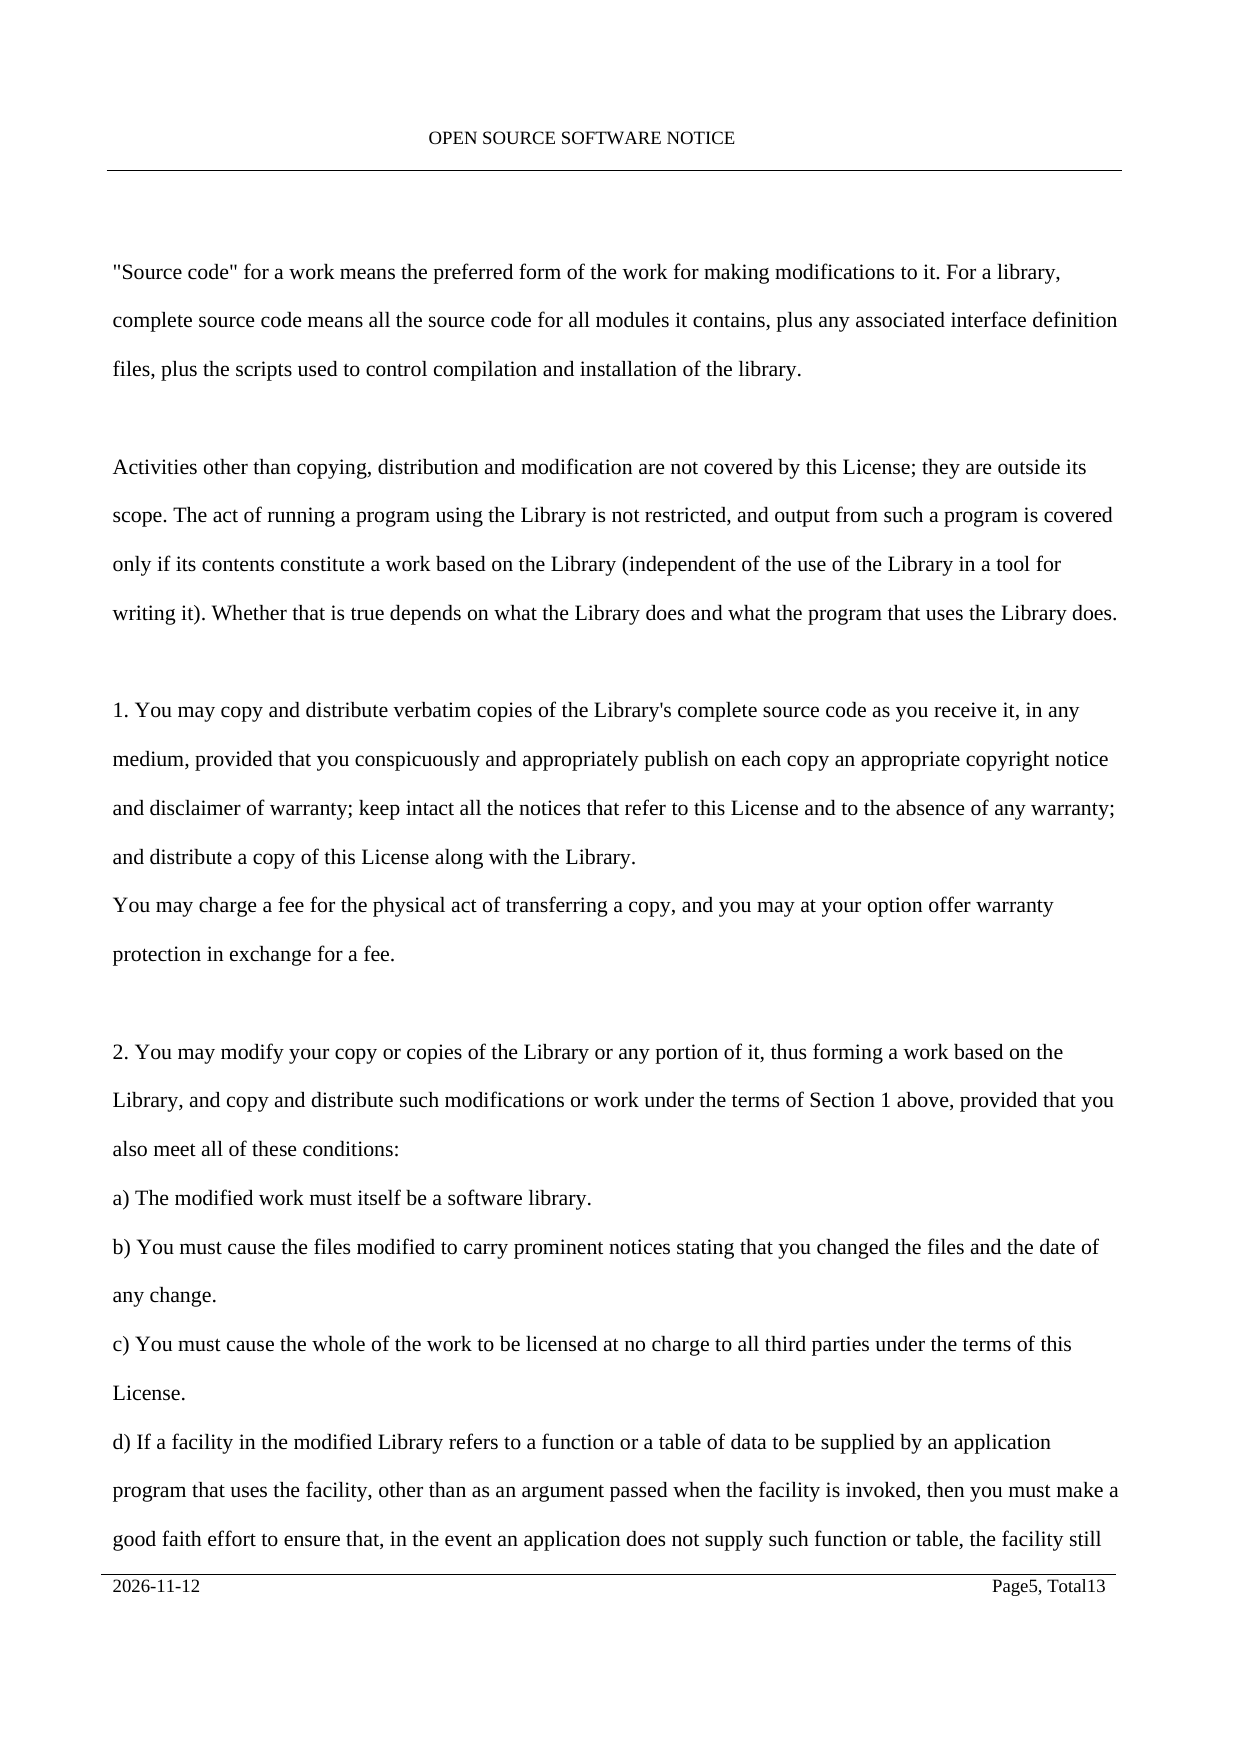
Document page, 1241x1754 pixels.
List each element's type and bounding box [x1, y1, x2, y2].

text [112, 206, 1128, 1555]
